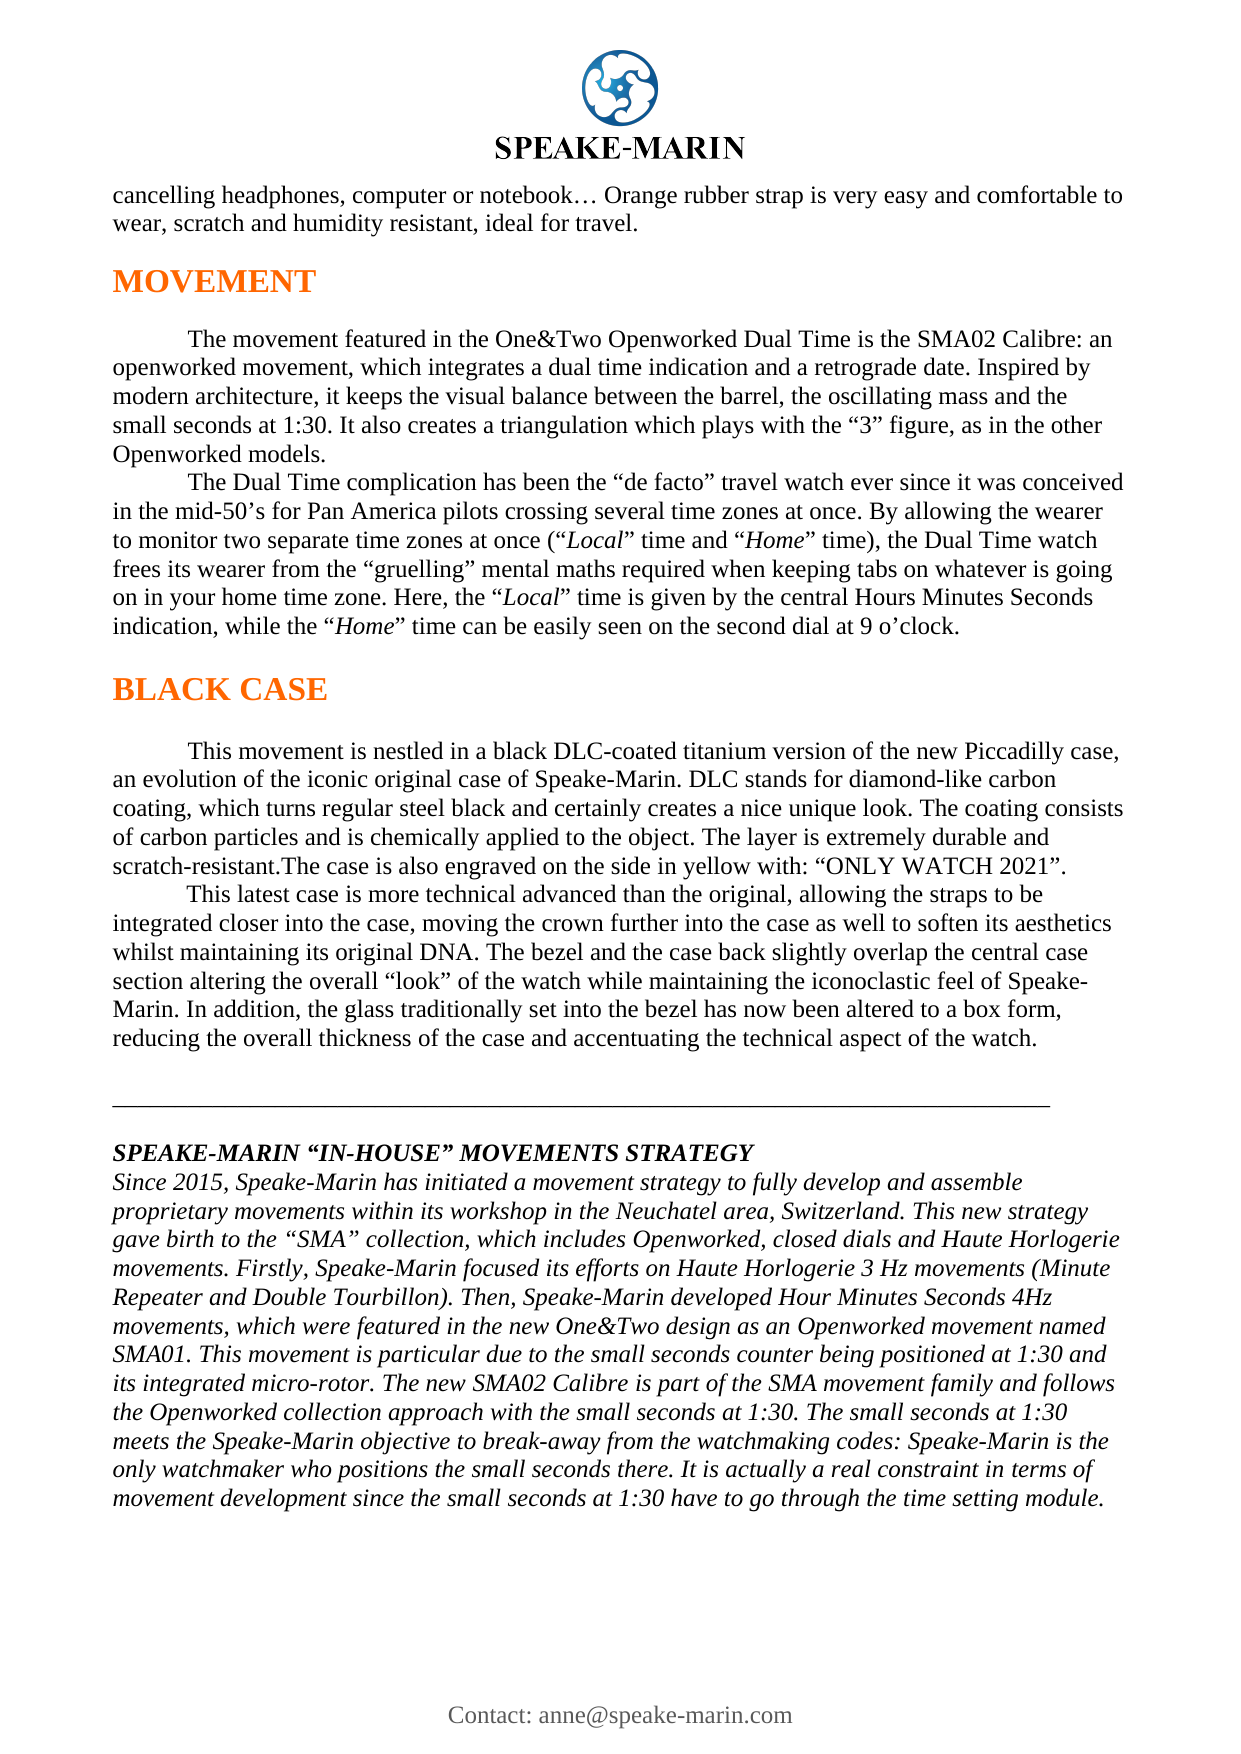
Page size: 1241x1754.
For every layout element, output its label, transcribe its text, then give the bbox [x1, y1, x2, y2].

text The Dual Time complication has been the “de facto” travel watch ever since it was conceived in the mid-50’s for Pan America pilots crossing several time zones at once. By allowing the wearer to monitor two separate time zones at once (“Local” time and “Home” time), the Dual Time watch frees its wearer from the “gruelling” mental maths required when keeping tabs on whatever is going on in your home time zone. Here, the “Local” time is given by the central Hours Minutes Seconds indication, while the “Home” time can be easily seen on the second dial at 9 o’clock. [112, 467, 1128, 640]
text This movement is nestled in a black DLC-coated titanium version of the new Piccadilly case, an evolution of the iconic original case of Speake-Marin. DLC stands for diamond-like carbon coating, which turns regular steel black and certainly creates a nice unique look. The coating consists of carbon particles and is chemically applied to the object. The layer is extremely durable and scratch-resistant.The case is also engraved on the side in yellow with: “ONLY WATCH 2021”. [112, 736, 1128, 879]
text The movement featured in the One&Two Openworked Dual Time is the SMA02 Calibre: an openworked movement, which integrates a dual time indication and a retrograde date. Inspired by modern architecture, it keeps the visual balance between the barrel, the oscillating mass and the small seconds at 1:30. It also creates a triangulation which plays with the “3” figure, as in the other Openworked models. [112, 324, 1128, 467]
text Since 2015, Speake-Marin has initiated a movement strategy to fully develop and assemble proprietary movements within its workshop in the Neuchatel area, Switzerland. This new strategy gave birth to the “SMA” collection, which includes Openworked, closed dials and Haute Horlogerie movements. Firstly, Speake-Marin focused its efforts on Haute Horlogerie 3 Hz movements (Minute Repeater and Double Tourbillon). Then, Speake-Marin developed Hour Minutes Seconds 4Hz movements, which were featured in the new One&Two design as an Openworked movement named SMA01. This movement is particular due to the small seconds counter being positioned at 1:30 and its integrated micro-rotor. The new SMA02 Calibre is part of the SMA movement family and follows the Openworked collection approach with the small seconds at 1:30. The small seconds at 1:30 meets the Speake-Marin objective to break-away from the watchmaking codes: Speake-Marin is the only watchmaker who positions the small seconds there. It is actually a real constraint in terms of movement development since the small seconds at 1:30 have to go through the time setting module. [112, 1167, 1128, 1512]
text SPEAKE-MARIN “IN-HOUSE” MOVEMENTS STRATEGY [112, 1138, 1128, 1167]
picture [468, 29, 772, 180]
text This latest case is more technical advanced than the original, allowing the straps to be integrated closer into the case, moving the crown further into the case as well to soften its aesthetics whilst maintaining its original DNA. The bezel and the case back slightly overlap the central case section altering the overall “look” of the watch while maintaining the iconoclastic feel of Speake-Marin. In addition, the glass traditionally set into the bezel has now been altered to a box form, reducing the overall thickness of the case and accentuating the technical aspect of the watch. [112, 879, 1128, 1052]
text MOVEMENT [112, 261, 1128, 300]
text BLACK CASE [112, 669, 1128, 707]
text ___________________________________________________________________________ [112, 1081, 1128, 1109]
